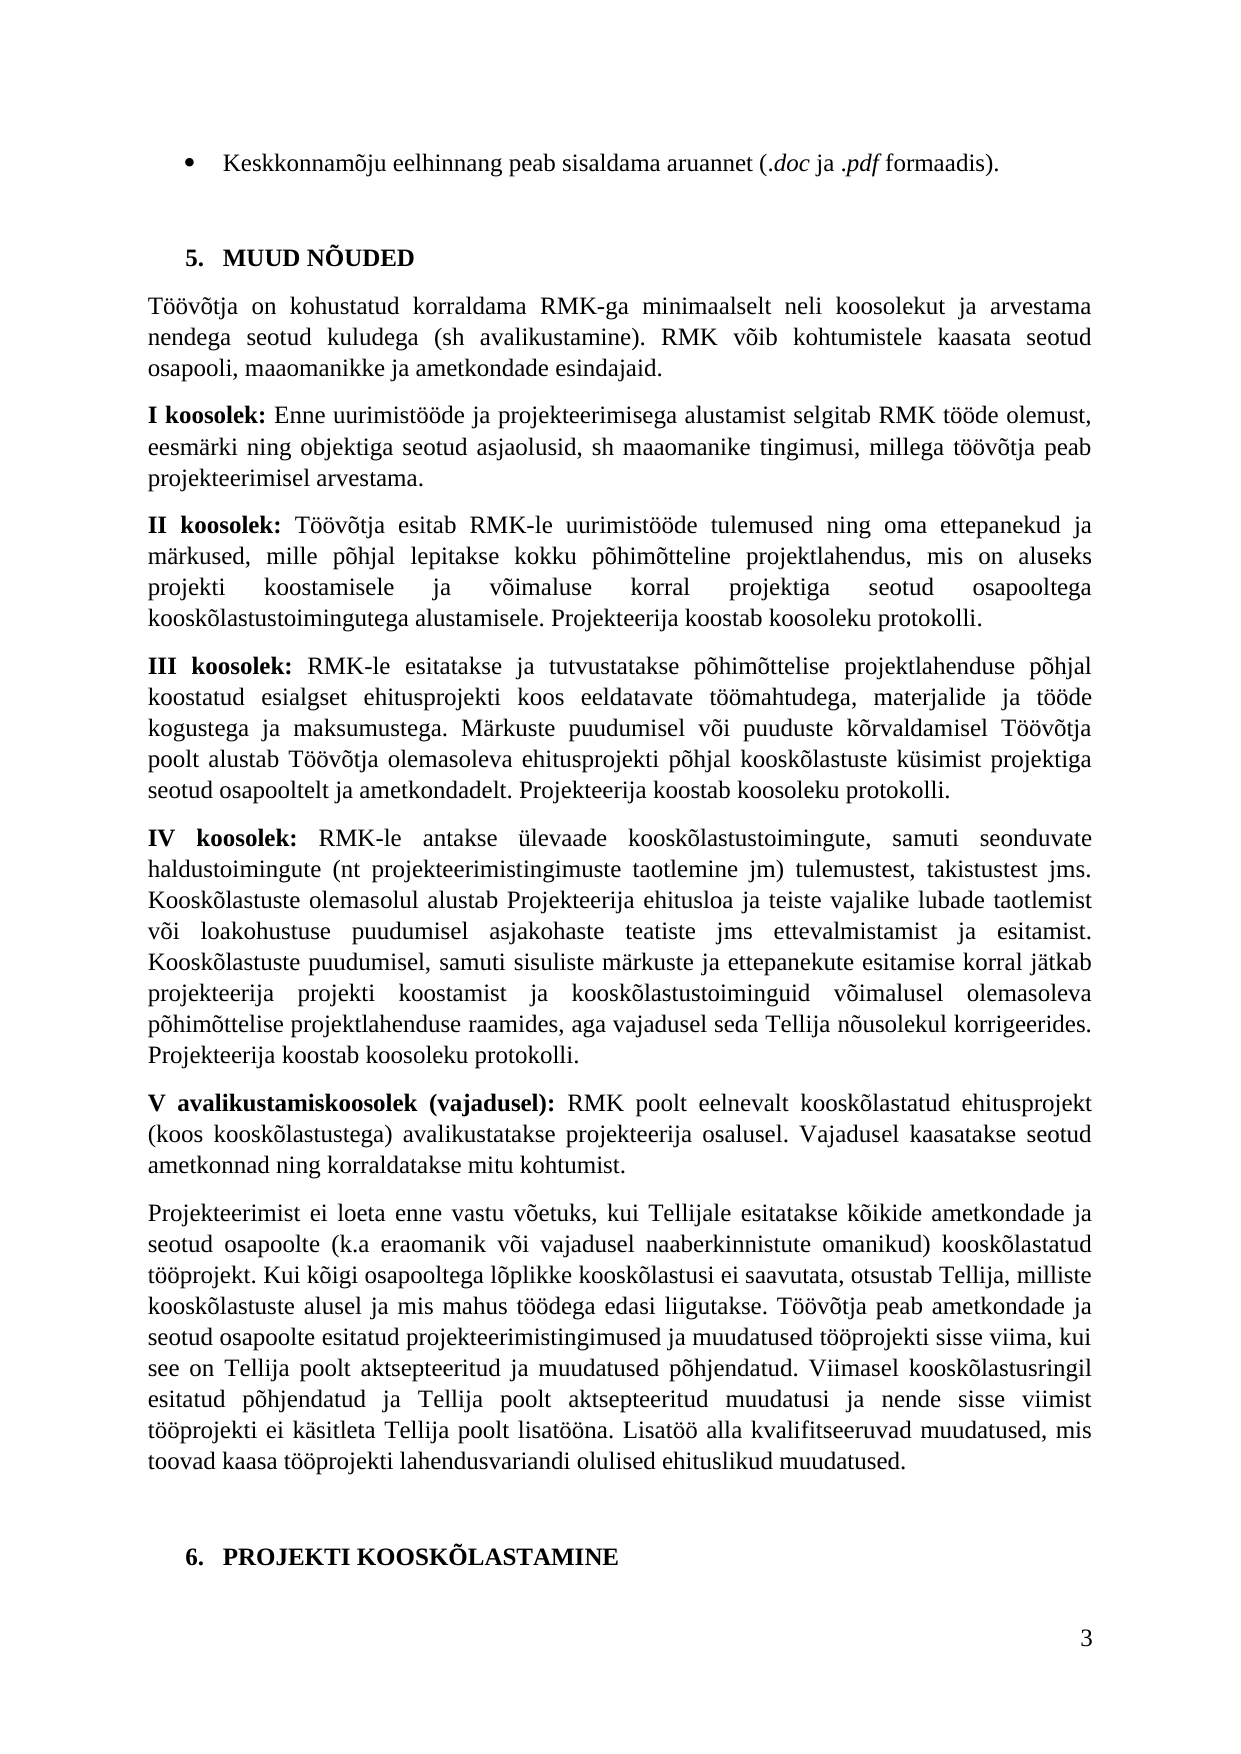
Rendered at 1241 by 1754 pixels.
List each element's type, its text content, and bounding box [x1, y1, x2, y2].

list Keskkonnamõju eelhinnang peab sisaldama aruannet (.doc ja .pdf formaadis). [185, 148, 1093, 176]
list MUUD NÕUDED [185, 243, 1093, 272]
text III koosolek: RMK-le esitatakse ja tutvustatakse põhimõttelise projektlahenduse põhjal koostatud esialgset ehitusprojekti koos eeldatavate töömahtudega, materjalide ja tööde kogustega ja maksumustega. Märkuste puudumisel või puuduste kõrvaldamisel Töövõtja poolt alustab Töövõtja olemasoleva ehitusprojekti põhjal kooskõlastuste küsimist projektiga seotud osapooltelt ja ametkondadelt. Projekteerija koostab koosoleku protokolli. [148, 651, 1093, 804]
text Töövõtja on kohustatud korraldama RMK-ga minimaalselt neli koosolekut ja arvestama nendega seotud kuludega (sh avalikustamine). RMK võib kohtumistele kaasata seotud osapooli, maaomanikke ja ametkondade esindajaid. [148, 291, 1093, 382]
text IV koosolek: RMK-le antakse ülevaade kooskõlastustoimingute, samuti seonduvate haldustoimingute (nt projekteerimistingimuste taotlemine jm) tulemustest, takistustest jms. Kooskõlastuste olemasolul alustab Projekteerija ehitusloa ja teiste vajalike lubade taotlemist või loakohustuse puudumisel asjakohaste teatiste jms ettevalmistamist ja esitamist. Kooskõlastuste puudumisel, samuti sisuliste märkuste ja ettepanekute esitamise korral jätkab projekteerija projekti koostamist ja kooskõlastustoiminguid võimalusel olemasoleva põhimõttelise projektlahenduse raamides, aga vajadusel seda Tellija nõusolekul korrigeerides. Projekteerija koostab koosoleku protokolli. [148, 823, 1093, 1069]
list PROJEKTI KOOSKÕLASTAMINE [185, 1542, 1093, 1570]
text V avalikustamiskoosolek (vajadusel): RMK poolt eelnevalt kooskõlastatud ehitusprojekt (koos kooskõlastustega) avalikustatakse projekteerija osalusel. Vajadusel kaasatakse seotud ametkonnad ning korraldatakse mitu kohtumist. [148, 1088, 1093, 1179]
text Projekteerimist ei loeta enne vastu võetuks, kui Tellijale esitatakse kõikide ametkondade ja seotud osapoolte (k.a eraomanik või vajadusel naaberkinnistute omanikud) kooskõlastatud tööprojekt. Kui kõigi osapooltega lõplikke kooskõlastusi ei saavutata, otsustab Tellija, milliste kooskõlastuste alusel ja mis mahus töödega edasi liigutakse. Töövõtja peab ametkondade ja seotud osapoolte esitatud projekteerimistingimused ja muudatused tööprojekti sisse viima, kui see on Tellija poolt aktsepteeritud ja muudatused põhjendatud. Viimasel kooskõlastusringil esitatud põhjendatud ja Tellija poolt aktsepteeritud muudatusi ja nende sisse viimist tööprojekti ei käsitleta Tellija poolt lisatööna. Lisatöö alla kvalifitseeruvad muudatused, mis toovad kaasa tööprojekti lahendusvariandi olulised ehituslikud muudatused. [148, 1198, 1093, 1475]
text II koosolek: Töövõtja esitab RMK-le uurimistööde tulemused ning oma ettepanekud ja märkused, mille põhjal lepitakse kokku põhimõtteline projektlahendus, mis on aluseks projekti koostamisele ja võimaluse korral projektiga seotud osapooltega kooskõlastustoimingutega alustamisele. Projekteerija koostab koosoleku protokolli. [148, 510, 1093, 632]
text I koosolek: Enne uurimistööde ja projekteerimisega alustamist selgitab RMK tööde olemust, eesmärki ning objektiga seotud asjaolusid, sh maaomanike tingimusi, millega töövõtja peab projekteerimisel arvestama. [148, 401, 1093, 491]
